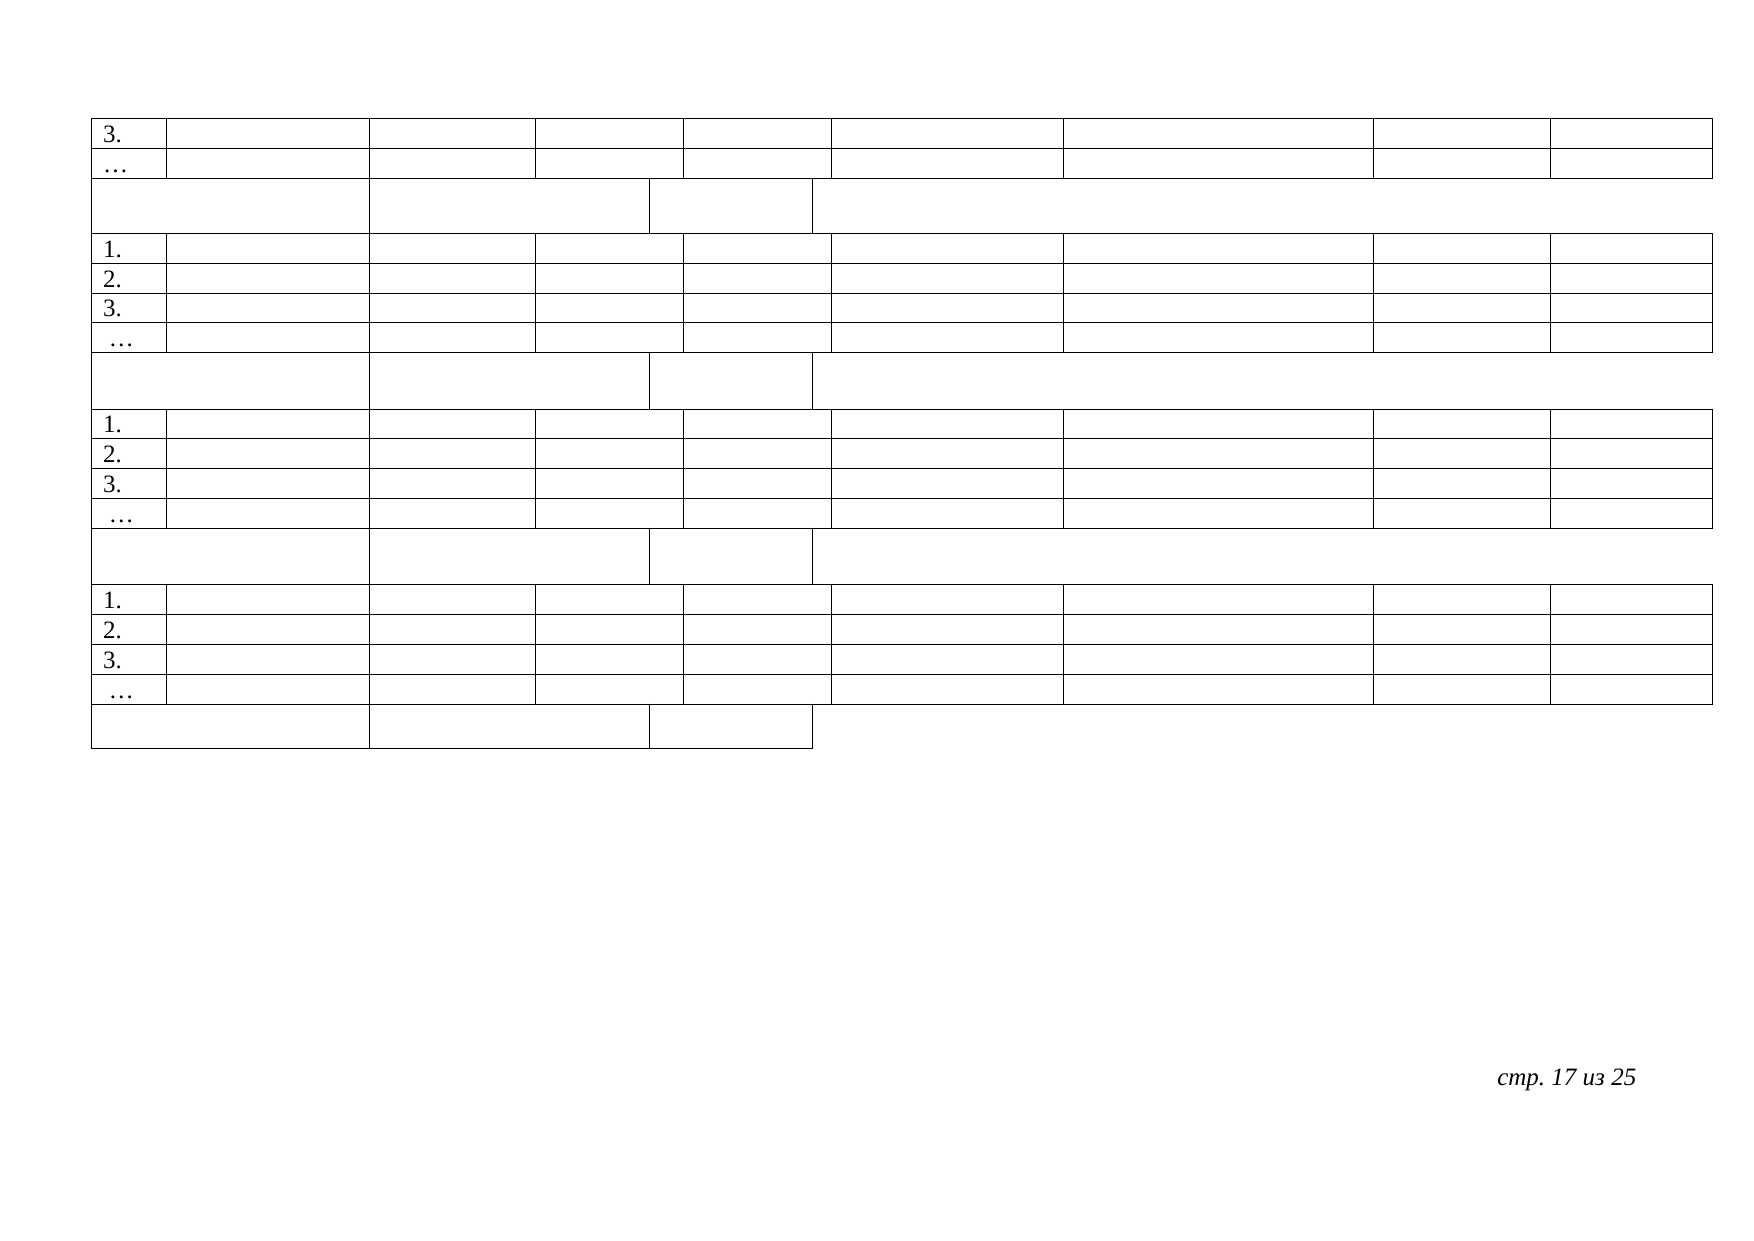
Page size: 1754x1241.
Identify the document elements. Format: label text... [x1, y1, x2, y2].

table_cell [167, 294, 369, 322]
table_cell [536, 119, 683, 148]
table_cell [1064, 294, 1373, 322]
table_cell [92, 264, 166, 292]
table_cell [536, 645, 683, 674]
table_cell [1551, 294, 1712, 322]
table_cell [1374, 499, 1550, 528]
table_cell [1064, 675, 1373, 703]
table_cell [370, 499, 535, 528]
table_cell [370, 705, 649, 748]
table_cell [650, 179, 812, 233]
table_cell [1551, 264, 1712, 292]
table_cell [167, 645, 369, 674]
table_cell [1064, 645, 1373, 674]
table_cell [370, 179, 649, 233]
table_cell [167, 469, 369, 498]
table_cell [832, 675, 1063, 703]
table_cell [1374, 294, 1550, 322]
table_cell [370, 149, 535, 178]
table_cell [536, 675, 683, 703]
table_cell … [92, 499, 166, 528]
table_cell [684, 264, 831, 292]
table_cell [92, 410, 166, 438]
table_cell [832, 149, 1063, 178]
table_cell … [92, 675, 166, 703]
table_cell [1374, 615, 1550, 644]
table_cell [370, 615, 535, 644]
table_cell [832, 499, 1063, 528]
table_cell [370, 323, 535, 352]
table_cell [1374, 149, 1550, 178]
table_cell [684, 234, 831, 263]
table_cell [1374, 645, 1550, 674]
table_cell [684, 119, 831, 148]
table_cell [370, 353, 649, 408]
table_cell [650, 353, 812, 408]
table_cell [92, 645, 166, 674]
table_cell [1551, 410, 1712, 438]
table_cell [1064, 469, 1373, 498]
table_cell [92, 705, 369, 748]
table_cell [92, 353, 369, 408]
table_cell [1064, 410, 1373, 438]
table_cell [684, 323, 831, 352]
table_cell [1064, 234, 1373, 263]
table_cell [832, 469, 1063, 498]
table_cell [92, 119, 166, 148]
table_cell [1551, 585, 1712, 614]
table_cell [167, 323, 369, 352]
table_cell [1551, 675, 1712, 703]
table_cell [832, 410, 1063, 438]
table_cell [1551, 645, 1712, 674]
table_cell [1551, 615, 1712, 644]
table_cell [1551, 234, 1712, 263]
table_cell [684, 410, 831, 438]
table_cell [92, 529, 369, 584]
table_cell [684, 585, 831, 614]
table_cell [370, 234, 535, 263]
table_cell [684, 439, 831, 468]
table_cell [370, 529, 649, 584]
table_cell [370, 119, 535, 148]
table_cell [92, 469, 166, 498]
table_cell [650, 529, 812, 584]
table_cell [832, 119, 1063, 148]
table_cell [536, 264, 683, 292]
table_cell [370, 675, 535, 703]
table_cell [1551, 469, 1712, 498]
table_cell [1064, 119, 1373, 148]
table_cell [1064, 323, 1373, 352]
table_cell [92, 294, 166, 322]
table_cell [650, 705, 812, 748]
table_cell [536, 585, 683, 614]
table_cell [1551, 499, 1712, 528]
table_cell [1374, 119, 1550, 148]
table_cell [1374, 264, 1550, 292]
table_cell [1064, 149, 1373, 178]
table_cell [684, 294, 831, 322]
table_cell [167, 119, 369, 148]
table_cell [370, 439, 535, 468]
table_cell [1064, 499, 1373, 528]
table_cell [92, 234, 166, 263]
table_cell [1374, 585, 1550, 614]
table_cell [536, 234, 683, 263]
table_cell [684, 149, 831, 178]
table_cell [167, 585, 369, 614]
table_cell [1374, 234, 1550, 263]
table_cell [167, 234, 369, 263]
table_cell [832, 615, 1063, 644]
table_cell [1374, 323, 1550, 352]
table_cell [536, 410, 683, 438]
table_cell [167, 675, 369, 703]
table_cell [370, 585, 535, 614]
table_cell … [92, 149, 166, 178]
table_cell [1064, 615, 1373, 644]
table_cell [536, 499, 683, 528]
table_cell [832, 323, 1063, 352]
table_cell [684, 675, 831, 703]
table_cell [684, 469, 831, 498]
table_cell [1551, 119, 1712, 148]
table_cell [1064, 585, 1373, 614]
table_cell [536, 149, 683, 178]
table_cell [1374, 410, 1550, 438]
table_cell [92, 585, 166, 614]
table_cell [167, 615, 369, 644]
table_cell [370, 410, 535, 438]
table_cell [684, 615, 831, 644]
table_cell [1551, 323, 1712, 352]
table_cell [832, 439, 1063, 468]
table_cell [1374, 439, 1550, 468]
table_cell [92, 615, 166, 644]
table_cell [832, 234, 1063, 263]
table_cell [167, 499, 369, 528]
table_cell [536, 469, 683, 498]
table_cell [92, 439, 166, 468]
table_cell [536, 439, 683, 468]
table_cell [167, 264, 369, 292]
table_cell [536, 294, 683, 322]
table_cell [1374, 469, 1550, 498]
table_cell [370, 645, 535, 674]
table_cell [1064, 439, 1373, 468]
table_cell [370, 469, 535, 498]
table_cell [167, 439, 369, 468]
table_cell [536, 323, 683, 352]
table_cell [1551, 439, 1712, 468]
table_cell [684, 499, 831, 528]
table_cell [832, 294, 1063, 322]
table_cell … [92, 323, 166, 352]
table_cell [92, 179, 369, 233]
table_cell [684, 645, 831, 674]
table_cell [167, 410, 369, 438]
table_cell [832, 645, 1063, 674]
table_cell [167, 149, 369, 178]
table_cell [1551, 149, 1712, 178]
table_cell [370, 264, 535, 292]
table_cell [832, 264, 1063, 292]
table_cell [832, 585, 1063, 614]
table_cell [536, 615, 683, 644]
table_cell [1374, 675, 1550, 703]
table_cell [370, 294, 535, 322]
table_cell [1064, 264, 1373, 292]
